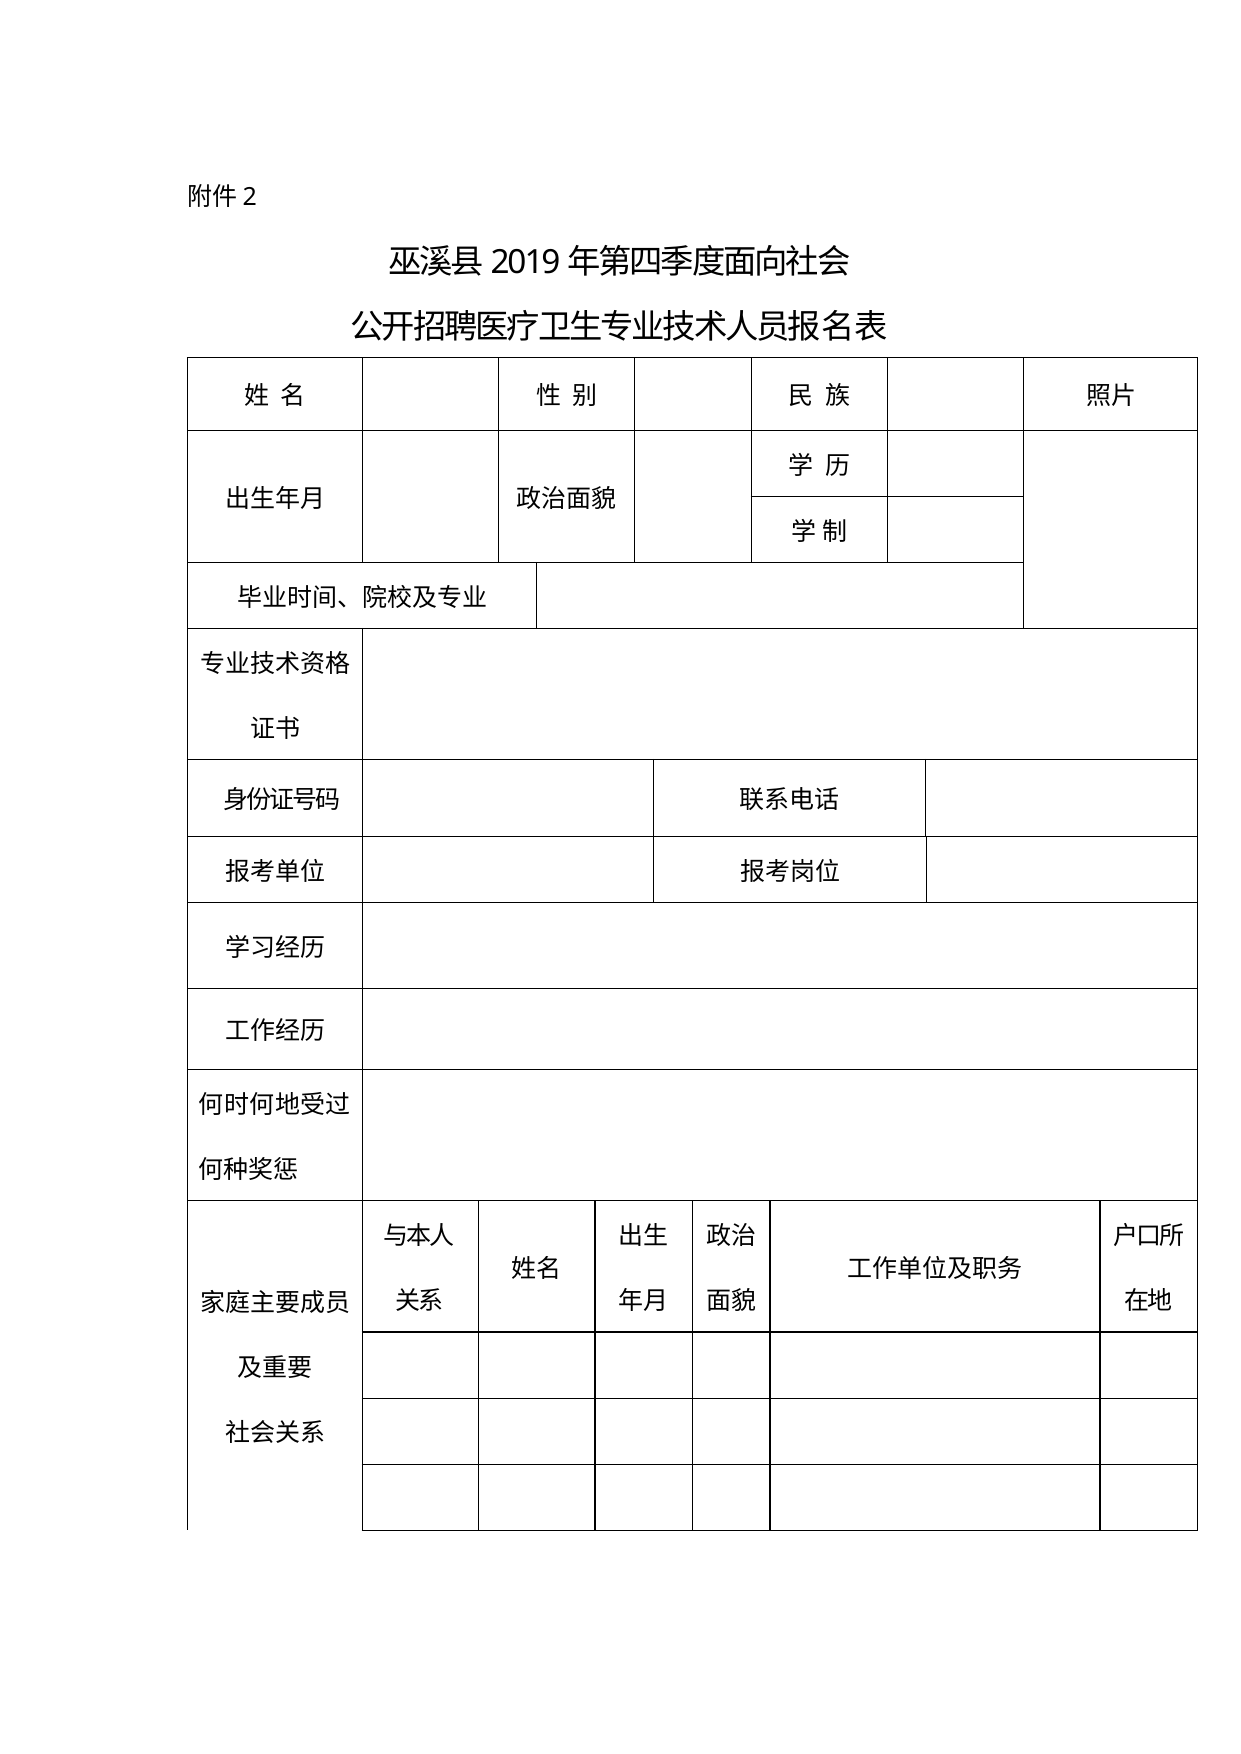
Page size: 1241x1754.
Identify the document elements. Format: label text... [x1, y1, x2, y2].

table_cell [888, 431, 1023, 496]
text 巫溪县2019年第四季度面向社会 [187, 227, 1053, 292]
table_cell [926, 760, 1197, 836]
table_cell 毕业时间、院校及专业 [188, 563, 536, 628]
text 公开招聘医疗卫生专业技术人员报名表 [187, 292, 1053, 357]
table_cell [537, 563, 1023, 628]
table_cell [693, 1465, 769, 1529]
table_cell [363, 1465, 478, 1529]
table_header 照片 [1024, 358, 1197, 430]
table_cell 身份证号码 [188, 760, 362, 836]
table_cell 学 历 [752, 431, 887, 496]
table_cell [363, 903, 1197, 987]
table_cell 家庭主要成员及重要 社会关系 [188, 1201, 362, 1529]
table_cell [596, 1333, 692, 1397]
table_cell [771, 1399, 1099, 1463]
table_cell [1101, 1399, 1197, 1463]
table_cell 报考岗位 [654, 837, 926, 902]
text 附件2 [187, 162, 1053, 227]
table_cell 何时何地受过何种奖惩 [188, 1070, 362, 1200]
table_cell 姓名 [479, 1201, 594, 1331]
table_cell [693, 1399, 769, 1463]
table_cell 工作经历 [188, 989, 362, 1069]
table_cell 政治面貌 [499, 431, 634, 562]
table_cell [596, 1399, 692, 1463]
table_cell [479, 1333, 594, 1397]
table_cell [479, 1465, 594, 1529]
table_cell [888, 497, 1023, 562]
table_cell [363, 837, 653, 902]
table_cell [1101, 1333, 1197, 1397]
table_cell [1101, 1465, 1197, 1529]
table_cell 与本人 关系 [363, 1201, 478, 1331]
table_cell [927, 837, 1197, 902]
table_cell 工作单位及职务 [771, 1201, 1099, 1331]
table_cell [771, 1333, 1099, 1397]
table_cell [363, 1399, 478, 1463]
table_cell [693, 1333, 769, 1397]
table_cell [771, 1465, 1099, 1529]
table_cell 专业技术资格证书 [188, 629, 362, 759]
table_cell [363, 1333, 478, 1397]
table_cell [479, 1399, 594, 1463]
table_cell [363, 431, 498, 562]
table_cell [635, 431, 751, 562]
table_cell [363, 629, 1197, 759]
table_cell [363, 989, 1197, 1069]
table_cell 出生年月 [188, 431, 362, 562]
table_header [363, 358, 498, 430]
table_header [888, 358, 1023, 430]
table_header 民 族 [752, 358, 887, 430]
table_cell [363, 760, 653, 836]
table_cell [596, 1465, 692, 1529]
table_header 姓 名 [188, 358, 362, 430]
table_cell [1024, 431, 1197, 628]
table_cell 联系电话 [654, 760, 925, 836]
table_header [635, 358, 751, 430]
table_cell 户口所在地 [1101, 1201, 1197, 1331]
table_cell 学习经历 [188, 903, 362, 987]
table_cell 政治面貌 [693, 1201, 769, 1331]
table_cell 报考单位 [188, 837, 362, 902]
table_header 性 别 [499, 358, 634, 430]
table_cell 出生年月 [596, 1201, 692, 1331]
table_cell 学 制 [752, 497, 887, 562]
table_cell [363, 1070, 1197, 1200]
